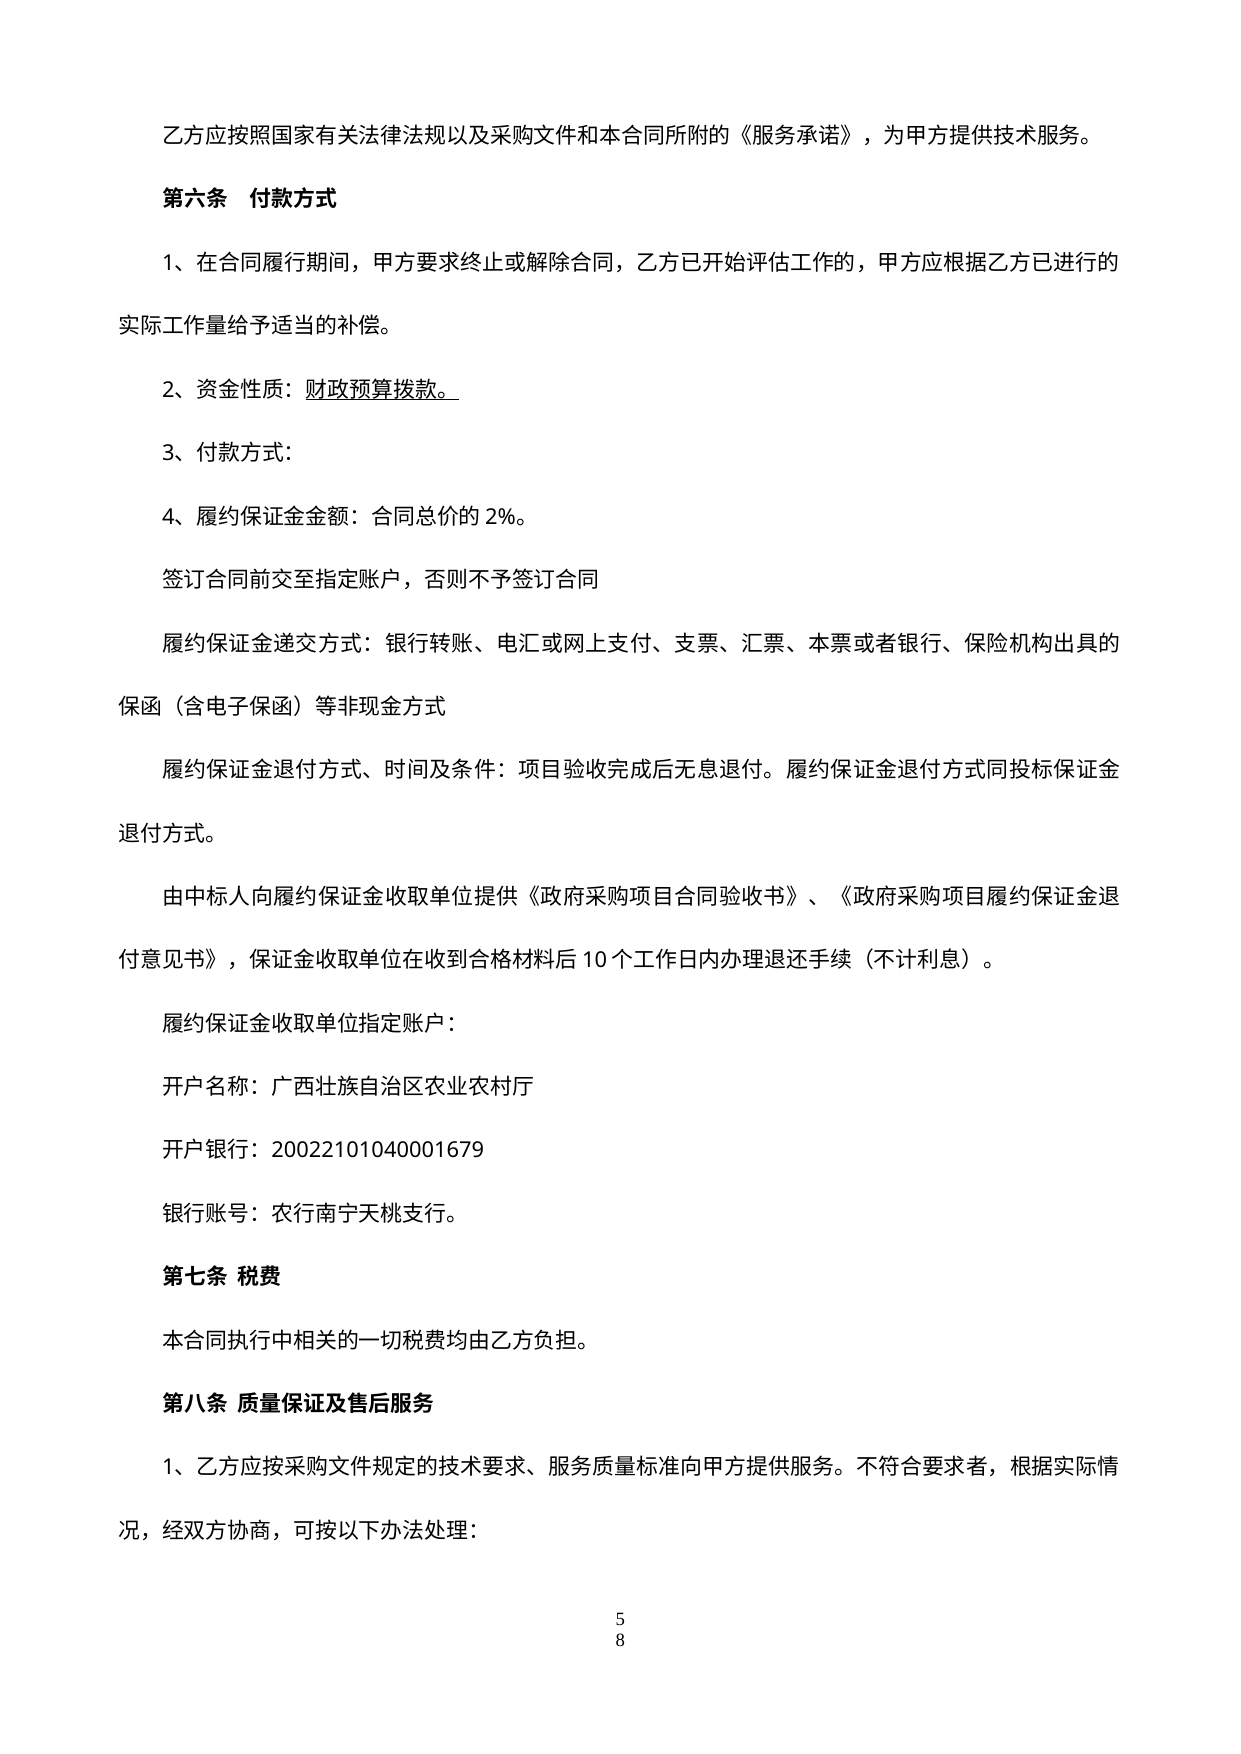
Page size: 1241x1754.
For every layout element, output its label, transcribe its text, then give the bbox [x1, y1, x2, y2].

text 履约保证金退付方式、时间及条件：项目验收完成后无息退付。履约保证金退付方式同投标保证金退付方式。 [118, 752, 1122, 847]
text 由中标人向履约保证金收取单位提供《政府采购项目合同验收书》、《政府采购项目履约保证金退付意见书》，保证金收取单位在收到合格材料后10个工作日内办理退还手续（不计利息）。 [118, 879, 1122, 974]
text 签订合同前交至指定账户，否则不予签订合同 [118, 562, 1122, 594]
text 本合同执行中相关的一切税费均由乙方负担。 [118, 1323, 1122, 1354]
text 第八条 质量保证及售后服务 [118, 1386, 1122, 1418]
text 第六条 付款方式 [118, 181, 1122, 213]
text 2、资金性质：财政预算拨款。 [118, 372, 1122, 403]
text 开户名称：广西壮族自治区农业农村厅 [118, 1069, 1122, 1101]
text 银行账号：农行南宁天桃支行。 [118, 1196, 1122, 1228]
text 4、履约保证金金额：合同总价的2%。 [118, 499, 1122, 530]
text 开户银行：20022101040001679 [118, 1132, 1122, 1164]
text 1、在合同履行期间，甲方要求终止或解除合同，乙方已开始评估工作的，甲方应根据乙方已进行的实际工作量给予适当的补偿。 [118, 245, 1122, 340]
text 履约保证金收取单位指定账户： [118, 1006, 1122, 1037]
text 履约保证金递交方式：银行转账、电汇或网上支付、支票、汇票、本票或者银行、保险机构出具的保函（含电子保函）等非现金方式 [118, 626, 1122, 721]
text 1、乙方应按采购文件规定的技术要求、服务质量标准向甲方提供服务。不符合要求者，根据实际情况，经双方协商，可按以下办法处理： [118, 1449, 1122, 1544]
text 第七条 税费 [118, 1259, 1122, 1291]
text 乙方应按照国家有关法律法规以及采购文件和本合同所附的《服务承诺》，为甲方提供技术服务。 [118, 118, 1122, 150]
text 3、付款方式： [118, 435, 1122, 467]
